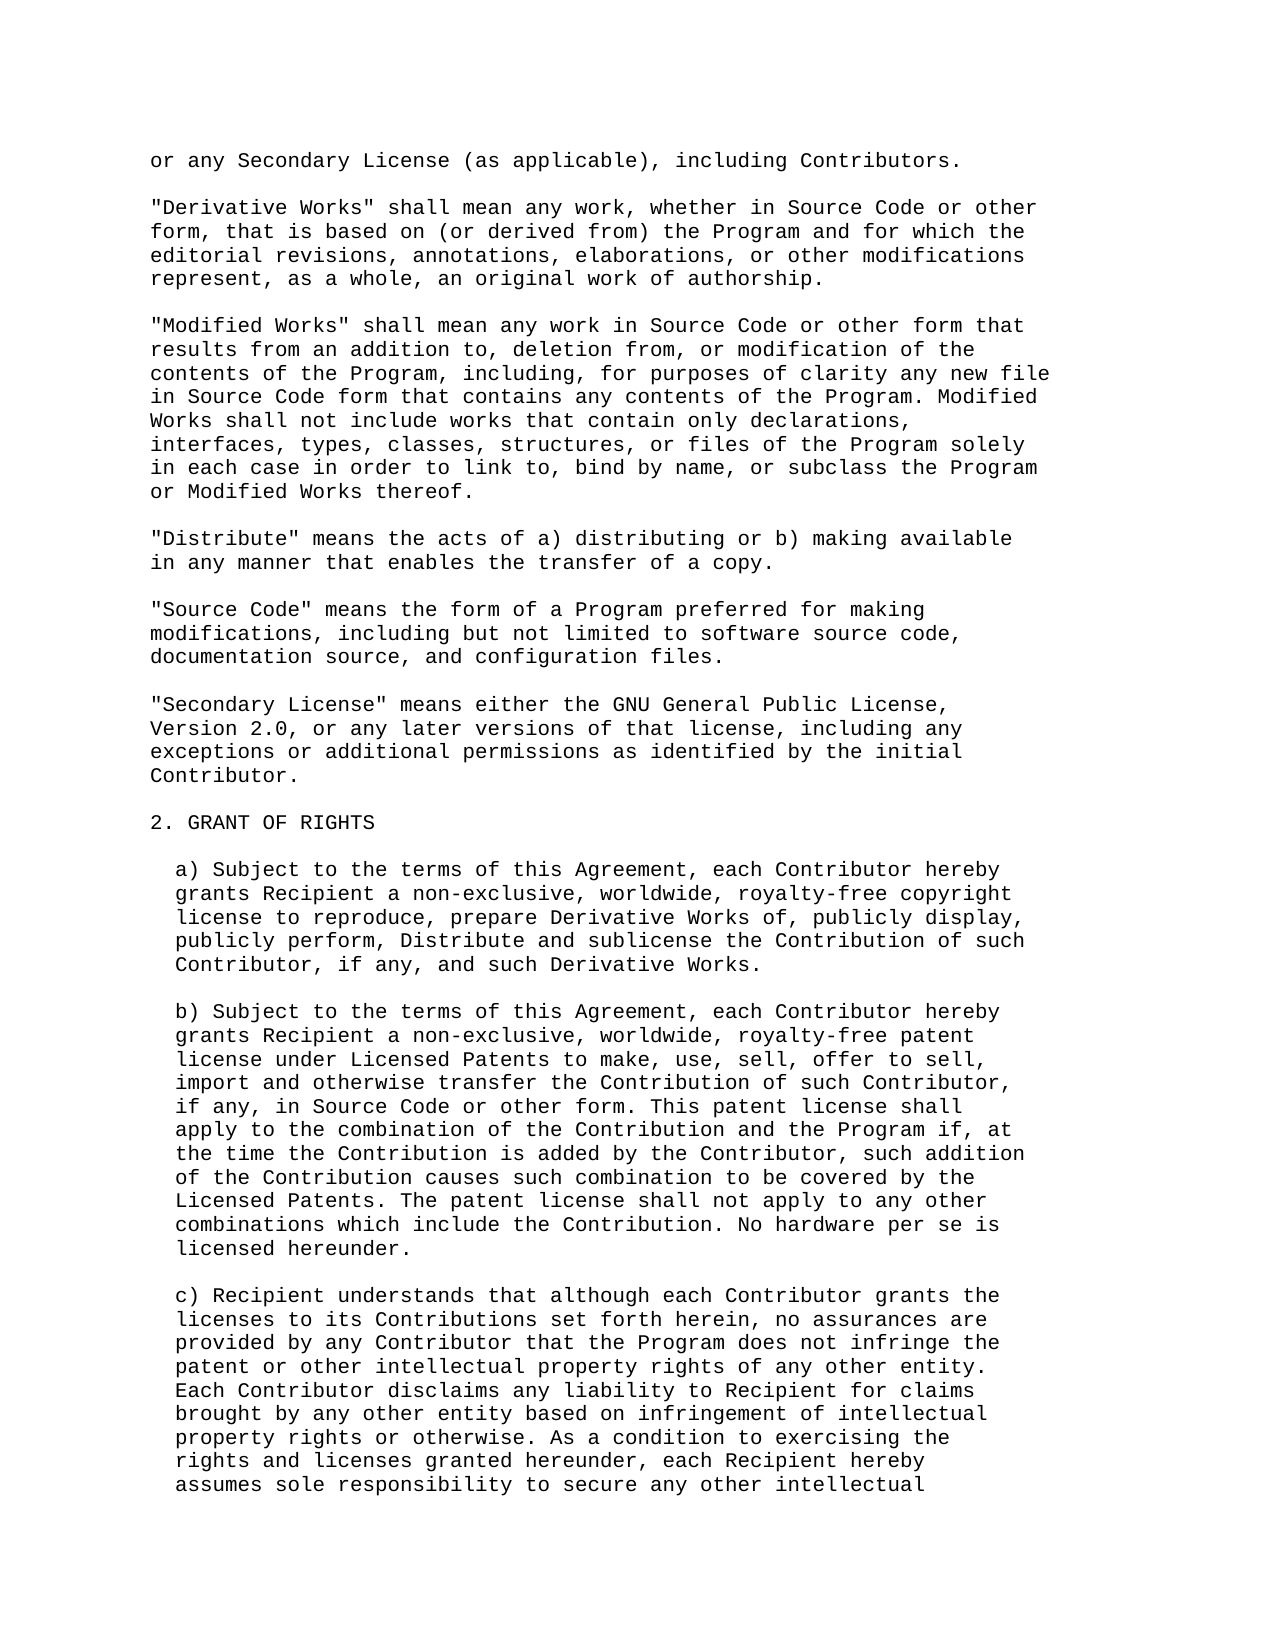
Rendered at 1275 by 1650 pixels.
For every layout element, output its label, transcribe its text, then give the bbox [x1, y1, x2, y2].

text grants Recipient a non-exclusive, worldwide, royalty-free patent [150, 1025, 1125, 1048]
text rights and licenses granted hereunder, each Recipient hereby [150, 1451, 1125, 1474]
text in any manner that enables the transfer of a copy. [150, 552, 1125, 576]
text 2. GRANT OF RIGHTS [150, 812, 1125, 836]
text license under Licensed Patents to make, use, sell, offer to sell, [150, 1048, 1125, 1072]
text in each case in order to link to, bind by name, or subclass the Program [150, 457, 1125, 481]
text exceptions or additional permissions as identified by the initial [150, 741, 1125, 765]
text property rights or otherwise. As a condition to exercising the [150, 1427, 1125, 1451]
text or Modified Works thereof. [150, 481, 1125, 505]
text c) Recipient understands that although each Contributor grants the [150, 1285, 1125, 1309]
text Contributor, if any, and such Derivative Works. [150, 954, 1125, 978]
text if any, in Source Code or other form. This patent license shall [150, 1096, 1125, 1119]
text Version 2.0, or any later versions of that license, including any [150, 717, 1125, 741]
text interfaces, types, classes, structures, or files of the Program solely [150, 434, 1125, 457]
text licensed hereunder. [150, 1238, 1125, 1261]
text brought by any other entity based on infringement of intellectual [150, 1403, 1125, 1427]
text assumes sole responsibility to secure any other intellectual [150, 1474, 1125, 1498]
text grants Recipient a non-exclusive, worldwide, royalty-free copyright [150, 883, 1125, 907]
text a) Subject to the terms of this Agreement, each Contributor hereby [150, 859, 1125, 883]
text "Distribute" means the acts of a) distributing or b) making available [150, 528, 1125, 552]
text patent or other intellectual property rights of any other entity. [150, 1356, 1125, 1379]
text the time the Contribution is added by the Contributor, such addition [150, 1143, 1125, 1167]
text "Source Code" means the form of a Program preferred for making [150, 599, 1125, 623]
text represent, as a whole, an original work of authorship. [150, 268, 1125, 292]
text combinations which include the Contribution. No hardware per se is [150, 1214, 1125, 1238]
text "Derivative Works" shall mean any work, whether in Source Code or other [150, 197, 1125, 221]
text "Modified Works" shall mean any work in Source Code or other form that [150, 316, 1125, 339]
text or any Secondary License (as applicable), including Contributors. [150, 150, 1125, 174]
text in Source Code form that contains any contents of the Program. Modified [150, 386, 1125, 410]
text of the Contribution causes such combination to be covered by the [150, 1167, 1125, 1190]
text publicly perform, Distribute and sublicense the Contribution of such [150, 930, 1125, 954]
text Contributor. [150, 765, 1125, 788]
text Each Contributor disclaims any liability to Recipient for claims [150, 1379, 1125, 1403]
text license to reproduce, prepare Derivative Works of, publicly display, [150, 907, 1125, 930]
text provided by any Contributor that the Program does not infringe the [150, 1332, 1125, 1356]
text documentation source, and configuration files. [150, 647, 1125, 670]
text contents of the Program, including, for purposes of clarity any new file [150, 363, 1125, 386]
text editorial revisions, annotations, elaborations, or other modifications [150, 244, 1125, 268]
text Licensed Patents. The patent license shall not apply to any other [150, 1190, 1125, 1214]
text licenses to its Contributions set forth herein, no assurances are [150, 1309, 1125, 1332]
text form, that is based on (or derived from) the Program and for which the [150, 221, 1125, 244]
text Works shall not include works that contain only declarations, [150, 410, 1125, 434]
text b) Subject to the terms of this Agreement, each Contributor hereby [150, 1001, 1125, 1025]
text modifications, including but not limited to software source code, [150, 623, 1125, 647]
text "Secondary License" means either the GNU General Public License, [150, 694, 1125, 717]
text apply to the combination of the Contribution and the Program if, at [150, 1119, 1125, 1143]
text results from an addition to, deletion from, or modification of the [150, 339, 1125, 363]
text import and otherwise transfer the Contribution of such Contributor, [150, 1072, 1125, 1096]
